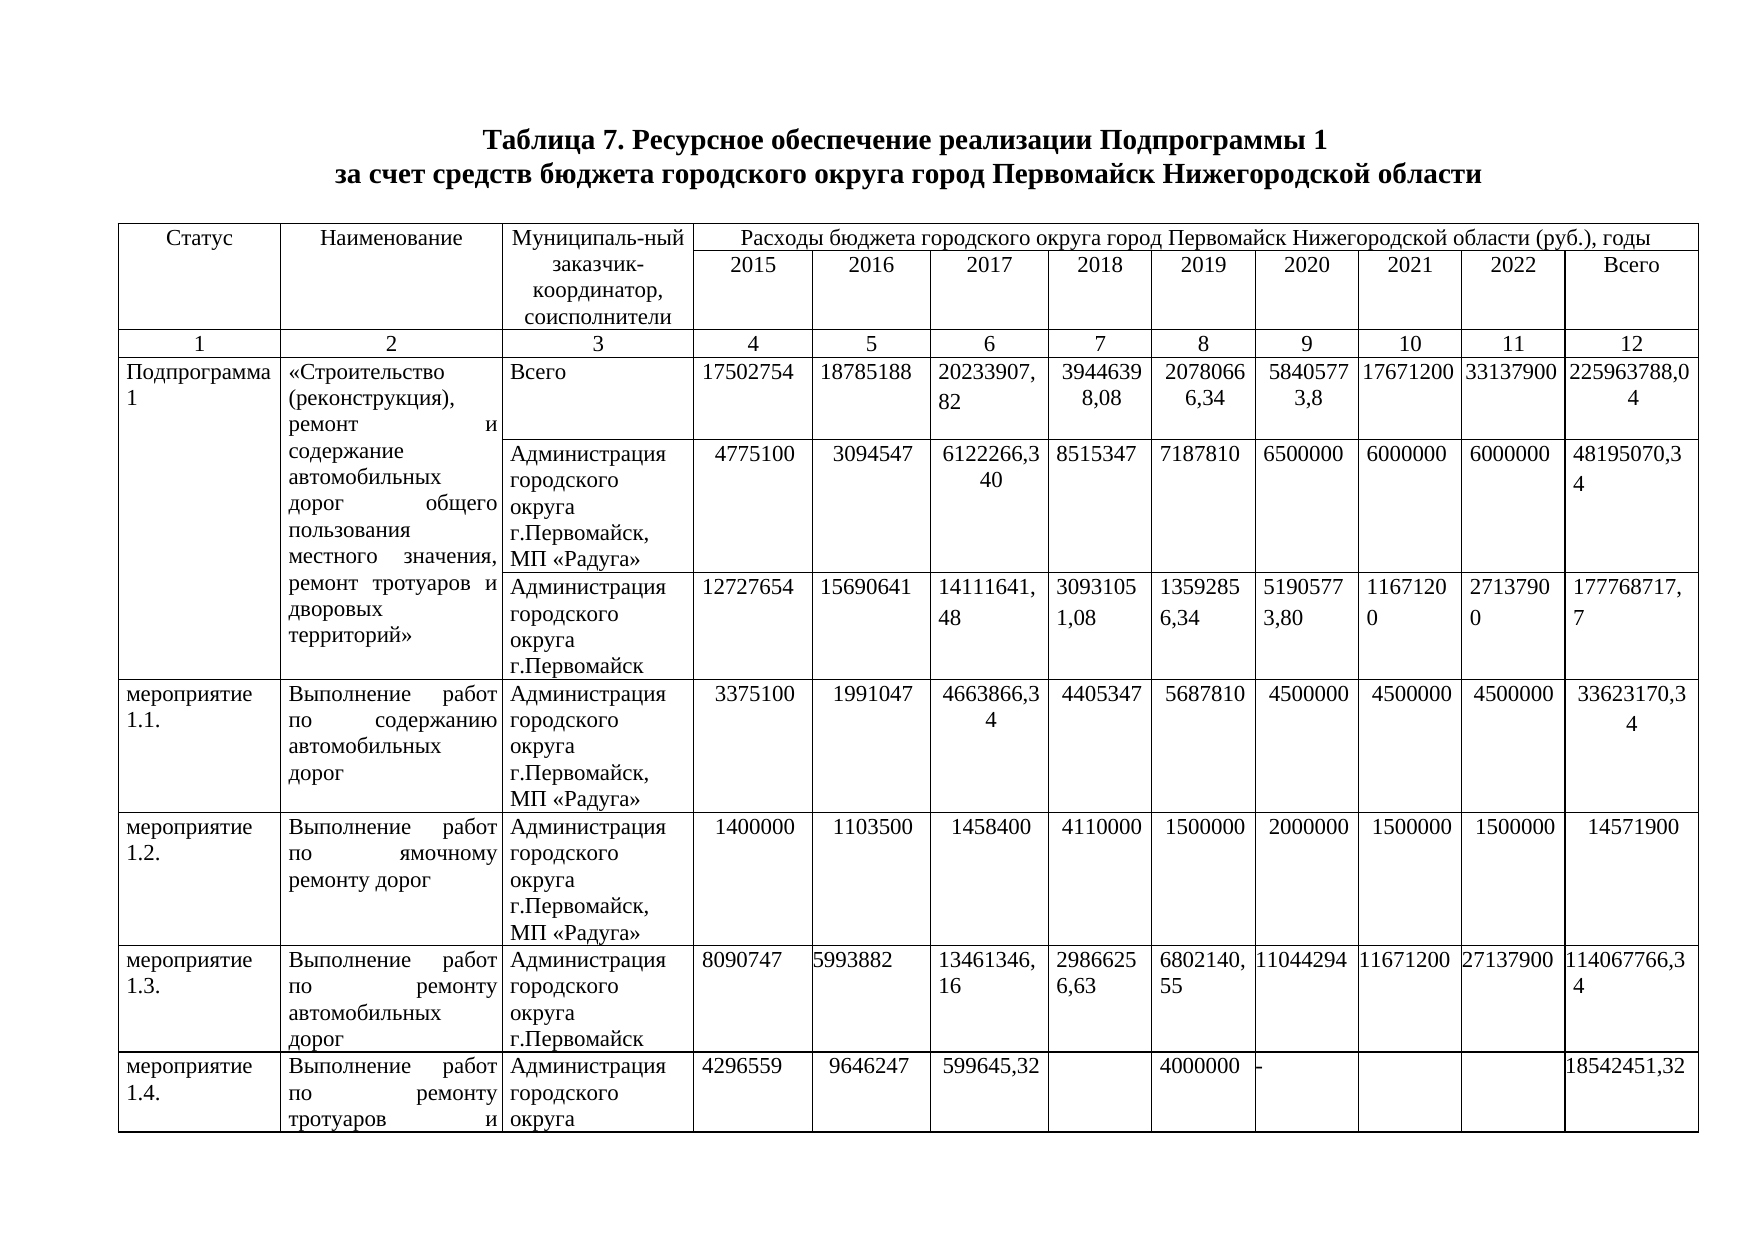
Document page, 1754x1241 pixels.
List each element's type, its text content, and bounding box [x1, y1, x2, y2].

table_cell 1991047 [813, 680, 930, 812]
table_header Муниципаль-ный заказчик-координатор, соисполнители [503, 224, 693, 329]
table_cell Администрация городского округа г.Первомайск, МП «Радуга» [503, 813, 693, 945]
table_cell 1 [119, 330, 280, 357]
table_cell 2015 [694, 251, 812, 329]
table_cell Всего [1566, 251, 1698, 329]
table_cell 177768717,7 [1566, 573, 1698, 679]
table_cell 1400000 [694, 813, 812, 945]
table_cell 14111641,48 [931, 573, 1048, 679]
table_cell 2020 [1256, 251, 1358, 329]
table_cell [1462, 1053, 1564, 1131]
table_cell 2019 [1152, 251, 1255, 329]
text за счет средств бюджета городского округа город Первомайск Нижегородской области [118, 156, 1636, 189]
table_cell 2018 [1049, 251, 1151, 329]
table_cell мероприятие 1.2. [119, 813, 280, 945]
table_cell 12727654 [694, 573, 812, 679]
table_cell 14571900 [1566, 813, 1698, 945]
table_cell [503, 1053, 693, 1131]
table_cell 27137900 [1462, 946, 1564, 1051]
table_cell 10 [1359, 330, 1461, 357]
table_cell 11 [1462, 330, 1564, 357]
table_cell 4405347 [1049, 680, 1151, 812]
table_cell 4663866,34 [931, 680, 1048, 812]
table_cell 8 [1152, 330, 1255, 357]
table_cell 2017 [931, 251, 1048, 329]
table_cell 7 [1049, 330, 1151, 357]
table_cell 3 [503, 330, 693, 357]
table_cell 2016 [813, 251, 930, 329]
table_cell 2 [281, 330, 502, 357]
table_cell 12 [1566, 330, 1698, 357]
table_cell мероприятие 1.1. [119, 680, 280, 812]
table_cell 29866256,63 [1049, 946, 1151, 1051]
table_cell 18542451,32 [1566, 1053, 1698, 1131]
table_cell 4110000 [1049, 813, 1151, 945]
table_cell 58405773,8 [1256, 358, 1358, 439]
table_cell [1049, 1053, 1151, 1131]
table_cell 1500000 [1359, 813, 1461, 945]
table_cell 4500000 [1359, 680, 1461, 812]
table_cell 13592856,34 [1152, 573, 1255, 679]
table_cell 5 [813, 330, 930, 357]
table_cell 4296559 [694, 1053, 812, 1131]
table_cell 5687810 [1152, 680, 1255, 812]
table_cell 51905773,80 [1256, 573, 1358, 679]
table_cell 11671200 [1359, 573, 1461, 679]
table_cell Выполнение работ по ямочному ремонту дорог [281, 813, 502, 945]
table_cell 1500000 [1462, 813, 1564, 945]
table_cell 13461346,16 [931, 946, 1048, 1051]
table_cell 20233907,82 [931, 358, 1048, 439]
table_cell 15690641 [813, 573, 930, 679]
table_cell 39446398,08 [1049, 358, 1151, 439]
table_cell 4000000 [1152, 1053, 1255, 1131]
table_cell 2021 [1359, 251, 1461, 329]
table_cell 2022 [1462, 251, 1564, 329]
table_cell Всего [503, 358, 693, 439]
table_cell 48195070,34 [1566, 440, 1698, 572]
table_cell 7187810 [1152, 440, 1255, 572]
table_cell 30931051,08 [1049, 573, 1151, 679]
table_cell 4775100 [694, 440, 812, 572]
table_cell 8090747 [694, 946, 812, 1051]
table_cell 1500000 [1152, 813, 1255, 945]
table_cell 9646247 [813, 1053, 930, 1131]
table_cell 6500000 [1256, 440, 1358, 572]
table_cell 6122266,340 [931, 440, 1048, 572]
table_header Расходы бюджета городского округа город Первомайск Нижегородской области (руб.), годы [694, 224, 1698, 250]
table_cell [1359, 1053, 1461, 1131]
table_cell 599645,32 [931, 1053, 1048, 1131]
table_cell «Строительство (реконструкция), ремонт и содержание автомобильных дорог общего пользования местного значения, ремонт тротуаров и дворовых территорий» [281, 358, 502, 679]
table_cell Администрация городского округа г.Первомайск [503, 946, 693, 1051]
table_cell 6802140,55 [1152, 946, 1255, 1051]
table_cell 1103500 [813, 813, 930, 945]
table_cell 4500000 [1462, 680, 1564, 812]
text Таблица 7. Ресурсное обеспечение реализации Подпрограммы 1 [118, 122, 1636, 156]
table_cell мероприятие 1.4. [119, 1053, 280, 1131]
table_cell 5993882 [813, 946, 930, 1051]
table_cell - [1256, 1053, 1358, 1131]
table_cell Выполнение работ по содержанию автомобильных дорог [281, 680, 502, 812]
table_cell 6000000 [1359, 440, 1461, 572]
table_cell 3094547 [813, 440, 930, 572]
table_cell 11671200 [1359, 946, 1461, 1051]
table_cell мероприятие 1.3. [119, 946, 280, 1051]
table_cell Подпрограмма 1 [119, 358, 280, 679]
table_cell 18785188 [813, 358, 930, 439]
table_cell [281, 1053, 502, 1131]
table_cell 1458400 [931, 813, 1048, 945]
table_cell 11044294 [1256, 946, 1358, 1051]
table_cell 27137900 [1462, 573, 1564, 679]
table_cell 6 [931, 330, 1048, 357]
table_cell Администрация городского округа г.Первомайск [503, 573, 693, 679]
table_cell 20780666,34 [1152, 358, 1255, 439]
table_cell 6000000 [1462, 440, 1564, 572]
table_cell 33137900 [1462, 358, 1564, 439]
table_cell 33623170,34 [1566, 680, 1698, 812]
table_cell 17671200 [1359, 358, 1461, 439]
table_cell 114067766,34 [1566, 946, 1698, 1051]
table_cell 9 [1256, 330, 1358, 357]
table_header Наименование [281, 224, 502, 329]
table_cell Администрация городского округа г.Первомайск, МП «Радуга» [503, 440, 693, 572]
table_cell 4500000 [1256, 680, 1358, 812]
table_cell Администрация городского округа г.Первомайск, МП «Радуга» [503, 680, 693, 812]
table_cell 3375100 [694, 680, 812, 812]
table_header Статус [119, 224, 280, 329]
table_cell 17502754 [694, 358, 812, 439]
table_cell 4 [694, 330, 812, 357]
table_cell Выполнение работ по ремонту автомобильных дорог [281, 946, 502, 1051]
table_cell 2000000 [1256, 813, 1358, 945]
table_cell 225963788,04 [1566, 358, 1698, 439]
table_cell 8515347 [1049, 440, 1151, 572]
